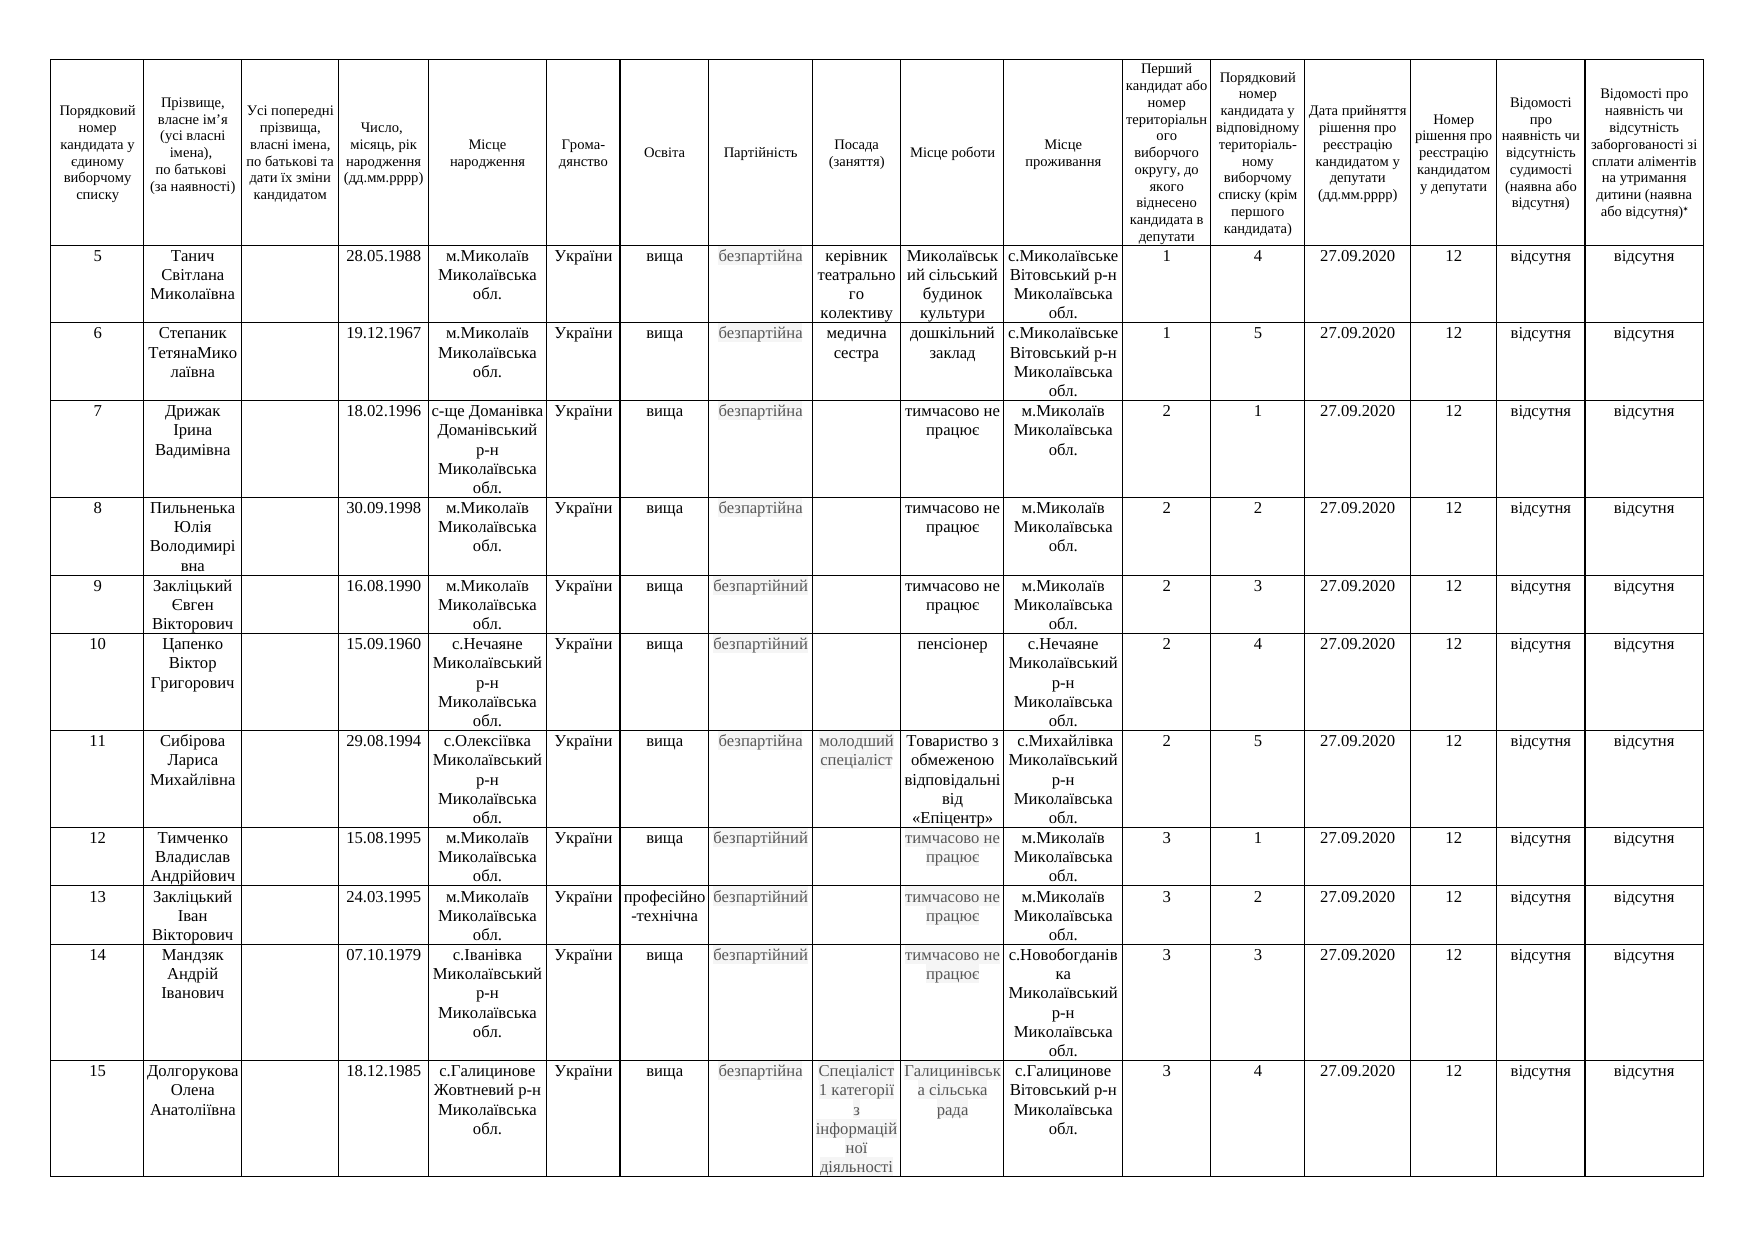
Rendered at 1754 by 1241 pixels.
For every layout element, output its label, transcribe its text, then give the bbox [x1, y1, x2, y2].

table_cell 07.10.1979 [339, 945, 428, 1060]
table_cell тимчасово не працює [901, 886, 1003, 944]
table_cell [242, 498, 338, 574]
table_cell Мандзяк Андрій Іванович [144, 945, 241, 1060]
table_cell 27.09.2020 [1305, 634, 1410, 730]
table_cell безпартійна [709, 246, 812, 322]
table_cell молодший спеціаліст [813, 731, 900, 827]
table_cell 2 [1211, 498, 1304, 574]
table_cell безпартійний [709, 828, 812, 885]
table_cell 27.09.2020 [1305, 731, 1410, 827]
table_cell 27.09.2020 [1305, 576, 1410, 633]
table_cell тимчасово не працює [901, 401, 1003, 497]
table_cell 12 [1411, 634, 1496, 730]
table_cell [813, 945, 900, 1060]
table_cell 1 [1211, 401, 1304, 497]
table_cell 4 [1211, 634, 1304, 730]
table_cell 27.09.2020 [1305, 1061, 1410, 1176]
table_cell України [547, 498, 619, 574]
table_cell 2 [1123, 576, 1210, 633]
table_cell [813, 576, 900, 633]
table_cell вища [621, 1061, 708, 1176]
table_cell 24.03.1995 [339, 886, 428, 944]
table_cell відсутня [1497, 323, 1584, 400]
table_cell 3 [1123, 886, 1210, 944]
table_cell відсутня [1497, 731, 1584, 827]
table_cell 15 [51, 1061, 143, 1176]
table_cell Танич Світлана Миколаївна [144, 246, 241, 322]
table_cell 7 [51, 401, 143, 497]
table_cell Сибірова Лариса Михайлівна [144, 731, 241, 827]
table_cell [242, 945, 338, 1060]
table_cell 2 [1211, 886, 1304, 944]
table_cell України [547, 576, 619, 633]
table_cell відсутня [1586, 1061, 1703, 1176]
table_cell відсутня [1497, 886, 1584, 944]
table_cell м.Миколаїв Миколаївська обл. [429, 323, 546, 400]
table_cell м.Миколаїв Миколаївська обл. [429, 498, 546, 574]
table_cell 28.05.1988 [339, 246, 428, 322]
table_cell Закліцький Євген Вікторович [144, 576, 241, 633]
table_cell вища [621, 828, 708, 885]
table_cell м.Миколаїв Миколаївська обл. [1004, 498, 1122, 574]
table_cell 5 [51, 246, 143, 322]
table_cell с.Михайлівка Миколаївський р-н Миколаївська обл. [1004, 731, 1122, 827]
table_cell м.Миколаїв Миколаївська обл. [1004, 576, 1122, 633]
table_cell с.Миколаївське Вітовський р-н Миколаївська обл. [1004, 246, 1122, 322]
table_cell вища [621, 634, 708, 730]
table_cell с.Олексіївка Миколаївський р-н Миколаївська обл. [429, 731, 546, 827]
table_cell 27.09.2020 [1305, 945, 1410, 1060]
table_cell 12 [1411, 323, 1496, 400]
table_cell [813, 498, 900, 574]
table_header Партійність [709, 60, 812, 244]
table_cell вища [621, 246, 708, 322]
table_cell дошкільний заклад [901, 323, 1003, 400]
table_cell відсутня [1586, 246, 1703, 322]
table_cell 14 [51, 945, 143, 1060]
table_cell [813, 401, 900, 497]
table_cell [242, 731, 338, 827]
table_cell 2 [1123, 401, 1210, 497]
table_cell безпартійна [709, 323, 812, 400]
table_cell відсутня [1586, 634, 1703, 730]
table_cell 4 [1211, 1061, 1304, 1176]
table_cell безпартійний [709, 945, 812, 1060]
table_cell відсутня [1497, 945, 1584, 1060]
table_cell Цапенко Віктор Григорович [144, 634, 241, 730]
table_header Посада (заняття) [813, 60, 900, 244]
table_cell безпартійний [709, 634, 812, 730]
table_cell України [547, 401, 619, 497]
table_header Порядковий номер кандидата у відповідному територіаль-ному виборчому списку (крім першого кандидата) [1211, 60, 1304, 244]
table_cell вища [621, 401, 708, 497]
table_cell відсутня [1497, 246, 1584, 322]
table_header Дата прийняття рішення про реєстрацію кандидатом у депутати (дд.мм.рррр) [1305, 60, 1410, 244]
table_cell відсутня [1586, 323, 1703, 400]
table_cell 12 [51, 828, 143, 885]
table_cell тимчасово не працює [901, 576, 1003, 633]
table_header Освіта [621, 60, 708, 244]
table_cell 16.08.1990 [339, 576, 428, 633]
table_cell м.Миколаїв Миколаївська обл. [1004, 886, 1122, 944]
table_cell 12 [1411, 1061, 1496, 1176]
table_cell 9 [51, 576, 143, 633]
table_cell Закліцький Іван Вікторович [144, 886, 241, 944]
table_cell відсутня [1497, 634, 1584, 730]
table_cell [242, 576, 338, 633]
table_cell с.Нечаяне Миколаївський р-н Миколаївська обл. [1004, 634, 1122, 730]
table_cell Тимченко Владислав Андрійович [144, 828, 241, 885]
table_cell 3 [1211, 576, 1304, 633]
table_cell м.Миколаїв Миколаївська обл. [1004, 401, 1122, 497]
table_cell безпартійна [709, 1061, 812, 1176]
table_cell відсутня [1497, 1061, 1584, 1176]
table_cell безпартійна [709, 731, 812, 827]
table_cell 18.12.1985 [339, 1061, 428, 1176]
table_cell професійно-технічна [621, 886, 708, 944]
table_cell 12 [1411, 498, 1496, 574]
table_cell 2 [1123, 634, 1210, 730]
table_cell 3 [1123, 1061, 1210, 1176]
table_cell 30.09.1998 [339, 498, 428, 574]
table_cell 27.09.2020 [1305, 323, 1410, 400]
table_cell [813, 828, 900, 885]
table_cell України [547, 945, 619, 1060]
table_cell 11 [51, 731, 143, 827]
table_cell вища [621, 323, 708, 400]
table_cell відсутня [1586, 731, 1703, 827]
table_cell 27.09.2020 [1305, 246, 1410, 322]
table_cell безпартійний [709, 576, 812, 633]
table_cell України [547, 731, 619, 827]
table_cell безпартійний [709, 886, 812, 944]
table_header Порядковий номер кандидата у єдиному виборчому списку [51, 60, 143, 244]
table_cell Галицинівська сільська рада [901, 1061, 1003, 1176]
table_cell України [547, 1061, 619, 1176]
table_cell с.Галицинове Жовтневий р-н Миколаївська обл. [429, 1061, 546, 1176]
table_cell відсутня [1586, 498, 1703, 574]
table_cell безпартійна [709, 401, 812, 497]
table_cell [242, 828, 338, 885]
table_cell відсутня [1586, 401, 1703, 497]
table_cell 27.09.2020 [1305, 498, 1410, 574]
table_header Місце народження [429, 60, 546, 244]
table_cell 8 [51, 498, 143, 574]
table_cell 5 [1211, 731, 1304, 827]
table_cell с.Іванівка Миколаївський р-н Миколаївська обл. [429, 945, 546, 1060]
table_cell вища [621, 576, 708, 633]
table_cell відсутня [1586, 828, 1703, 885]
table_cell 12 [1411, 246, 1496, 322]
table_cell 29.08.1994 [339, 731, 428, 827]
table_header Відомості про наявність чи відсутність судимості (наявна або відсутня) [1497, 60, 1584, 244]
table_cell 27.09.2020 [1305, 401, 1410, 497]
table_cell м.Миколаїв Миколаївська обл. [429, 886, 546, 944]
table_cell 1 [1211, 828, 1304, 885]
table_cell відсутня [1586, 886, 1703, 944]
table_cell 12 [1411, 886, 1496, 944]
table_cell тимчасово не працює [901, 828, 1003, 885]
table_header Усі попередні прізвища, власні імена, по батькові та дати їх зміни кандидатом [242, 60, 338, 244]
table_header Місце роботи [901, 60, 1003, 244]
table_cell м.Миколаїв Миколаївська обл. [1004, 828, 1122, 885]
table_cell відсутня [1586, 576, 1703, 633]
table_cell медична сестра [813, 323, 900, 400]
table_header Номер рішення про реєстрацію кандидатом у депутати [1411, 60, 1496, 244]
table_cell 15.09.1960 [339, 634, 428, 730]
table_cell с.Галицинове Вітовський р-н Миколаївська обл. [1004, 1061, 1122, 1176]
table_cell 1 [1123, 246, 1210, 322]
table_cell безпартійна [709, 498, 812, 574]
table_cell 3 [1123, 945, 1210, 1060]
table_cell с-ще Доманівка Доманівський р-н Миколаївська обл. [429, 401, 546, 497]
table_cell вища [621, 945, 708, 1060]
table_cell [242, 401, 338, 497]
table_cell відсутня [1497, 828, 1584, 885]
table_cell Пильненька Юлія Володимирівна [144, 498, 241, 574]
table_cell Спеціаліст 1 категорії з інформаційної діяльності [813, 1061, 900, 1176]
table_cell 12 [1411, 828, 1496, 885]
table_cell України [547, 323, 619, 400]
table_cell 18.02.1996 [339, 401, 428, 497]
table_cell 3 [1211, 945, 1304, 1060]
table_cell 2 [1123, 731, 1210, 827]
table_header Перший кандидат або номер територіального виборчого округу, до якого віднесено кандидата в депутати [1123, 60, 1210, 244]
table_cell вища [621, 731, 708, 827]
table_cell 6 [51, 323, 143, 400]
table_cell м.Миколаїв Миколаївська обл. [429, 828, 546, 885]
table_header Число, місяць, рік народження (дд.мм.рррр) [339, 60, 428, 244]
table_cell Долгорукова Олена Анатоліївна [144, 1061, 241, 1176]
table_cell [813, 634, 900, 730]
table_cell [242, 634, 338, 730]
table_cell відсутня [1497, 498, 1584, 574]
table_cell відсутня [1497, 576, 1584, 633]
table_cell пенсіонер [901, 634, 1003, 730]
table_cell 13 [51, 886, 143, 944]
table_cell відсутня [1586, 945, 1703, 1060]
table_cell 19.12.1967 [339, 323, 428, 400]
table_cell 4 [1211, 246, 1304, 322]
table_cell 5 [1211, 323, 1304, 400]
table_header Місце проживання [1004, 60, 1122, 244]
table_cell с.Нечаяне Миколаївський р-н Миколаївська обл. [429, 634, 546, 730]
table_cell Товариство з обмеженою відповідальні від «Епіцентр» [901, 731, 1003, 827]
table_cell 3 [1123, 828, 1210, 885]
table_cell Миколаївський сільський будинок культури [901, 246, 1003, 322]
table_cell 12 [1411, 731, 1496, 827]
table_cell тимчасово не працює [901, 945, 1003, 1060]
table_cell 2 [1123, 498, 1210, 574]
table_cell м.Миколаїв Миколаївська обл. [429, 246, 546, 322]
table_cell України [547, 886, 619, 944]
table_cell 1 [1123, 323, 1210, 400]
table_cell України [547, 246, 619, 322]
table_cell тимчасово не працює [901, 498, 1003, 574]
table_cell с.Новобогданівка Миколаївський р-н Миколаївська обл. [1004, 945, 1122, 1060]
table_cell відсутня [1497, 401, 1584, 497]
table_cell [242, 1061, 338, 1176]
table_cell вища [621, 498, 708, 574]
table_cell 12 [1411, 401, 1496, 497]
table_header Відомості про наявність чи відсутність заборгованості зі сплати аліментів на утримання дитини (наявна або відсутня) [1586, 60, 1703, 244]
table_cell [242, 246, 338, 322]
table_cell Степаник ТетянаМиколаївна [144, 323, 241, 400]
table_cell 15.08.1995 [339, 828, 428, 885]
table_cell с.Миколаївське Вітовський р-н Миколаївська обл. [1004, 323, 1122, 400]
table_cell м.Миколаїв Миколаївська обл. [429, 576, 546, 633]
table_cell 12 [1411, 945, 1496, 1060]
table_cell 27.09.2020 [1305, 828, 1410, 885]
table_header Грома-дянство [547, 60, 619, 244]
table_cell [242, 886, 338, 944]
table_cell 12 [1411, 576, 1496, 633]
table_cell керівник театрального колективу [813, 246, 900, 322]
table_cell 27.09.2020 [1305, 886, 1410, 944]
table_cell [242, 323, 338, 400]
table_cell [813, 886, 900, 944]
table_cell України [547, 828, 619, 885]
table_header Прізвище, власне ім’я (усі власні імена), по батькові (за наявності) [144, 60, 241, 244]
table_cell 10 [51, 634, 143, 730]
table_cell Дрижак Ірина Вадимівна [144, 401, 241, 497]
table_cell України [547, 634, 619, 730]
